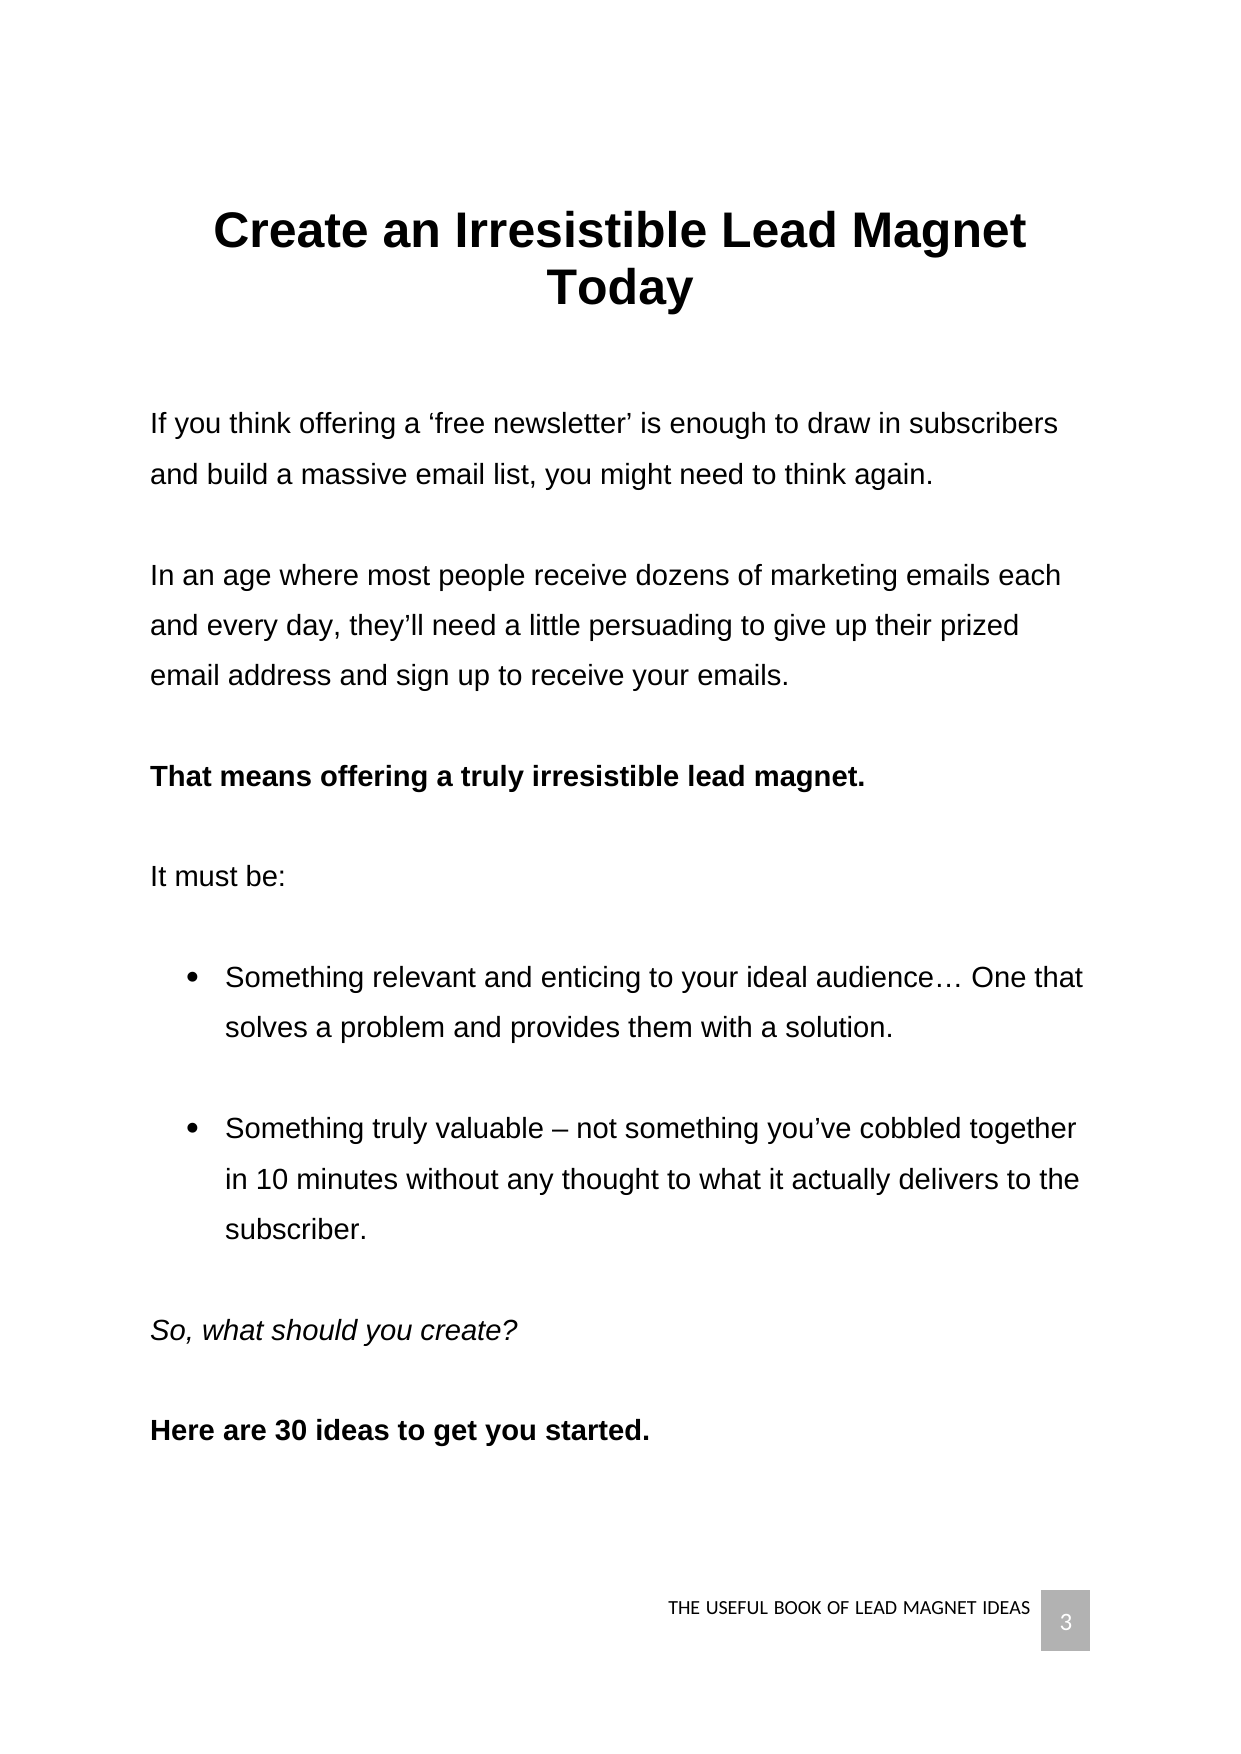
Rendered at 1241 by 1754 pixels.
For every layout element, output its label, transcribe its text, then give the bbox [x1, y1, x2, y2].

text In an age where most people receive dozens of marketing emails each and every day, they’ll need a little persuading to give up their prized email address and sign up to receive your emails. [150, 557, 1090, 692]
text It must be: [150, 859, 1090, 893]
text That means offering a truly irresistible lead magnet. [150, 759, 1090, 792]
text Here are 30 ideas to get you started. [150, 1413, 1090, 1447]
subtitle Create an Irresistible Lead Magnet Today [150, 200, 1090, 315]
text So, what should you create? [150, 1313, 1090, 1346]
list Something truly valuable – not something you’ve cobbled together in 10 minutes without any thought to what it actually delivers to the subscriber. [187, 1111, 1090, 1246]
list Something relevant and enticing to your ideal audience… One that solves a problem and provides them with a solution. [187, 960, 1090, 1044]
text If you think offering a ‘free newsletter’ is enough to draw in subscribers and build a massive email list, you might need to think again. [150, 407, 1090, 490]
